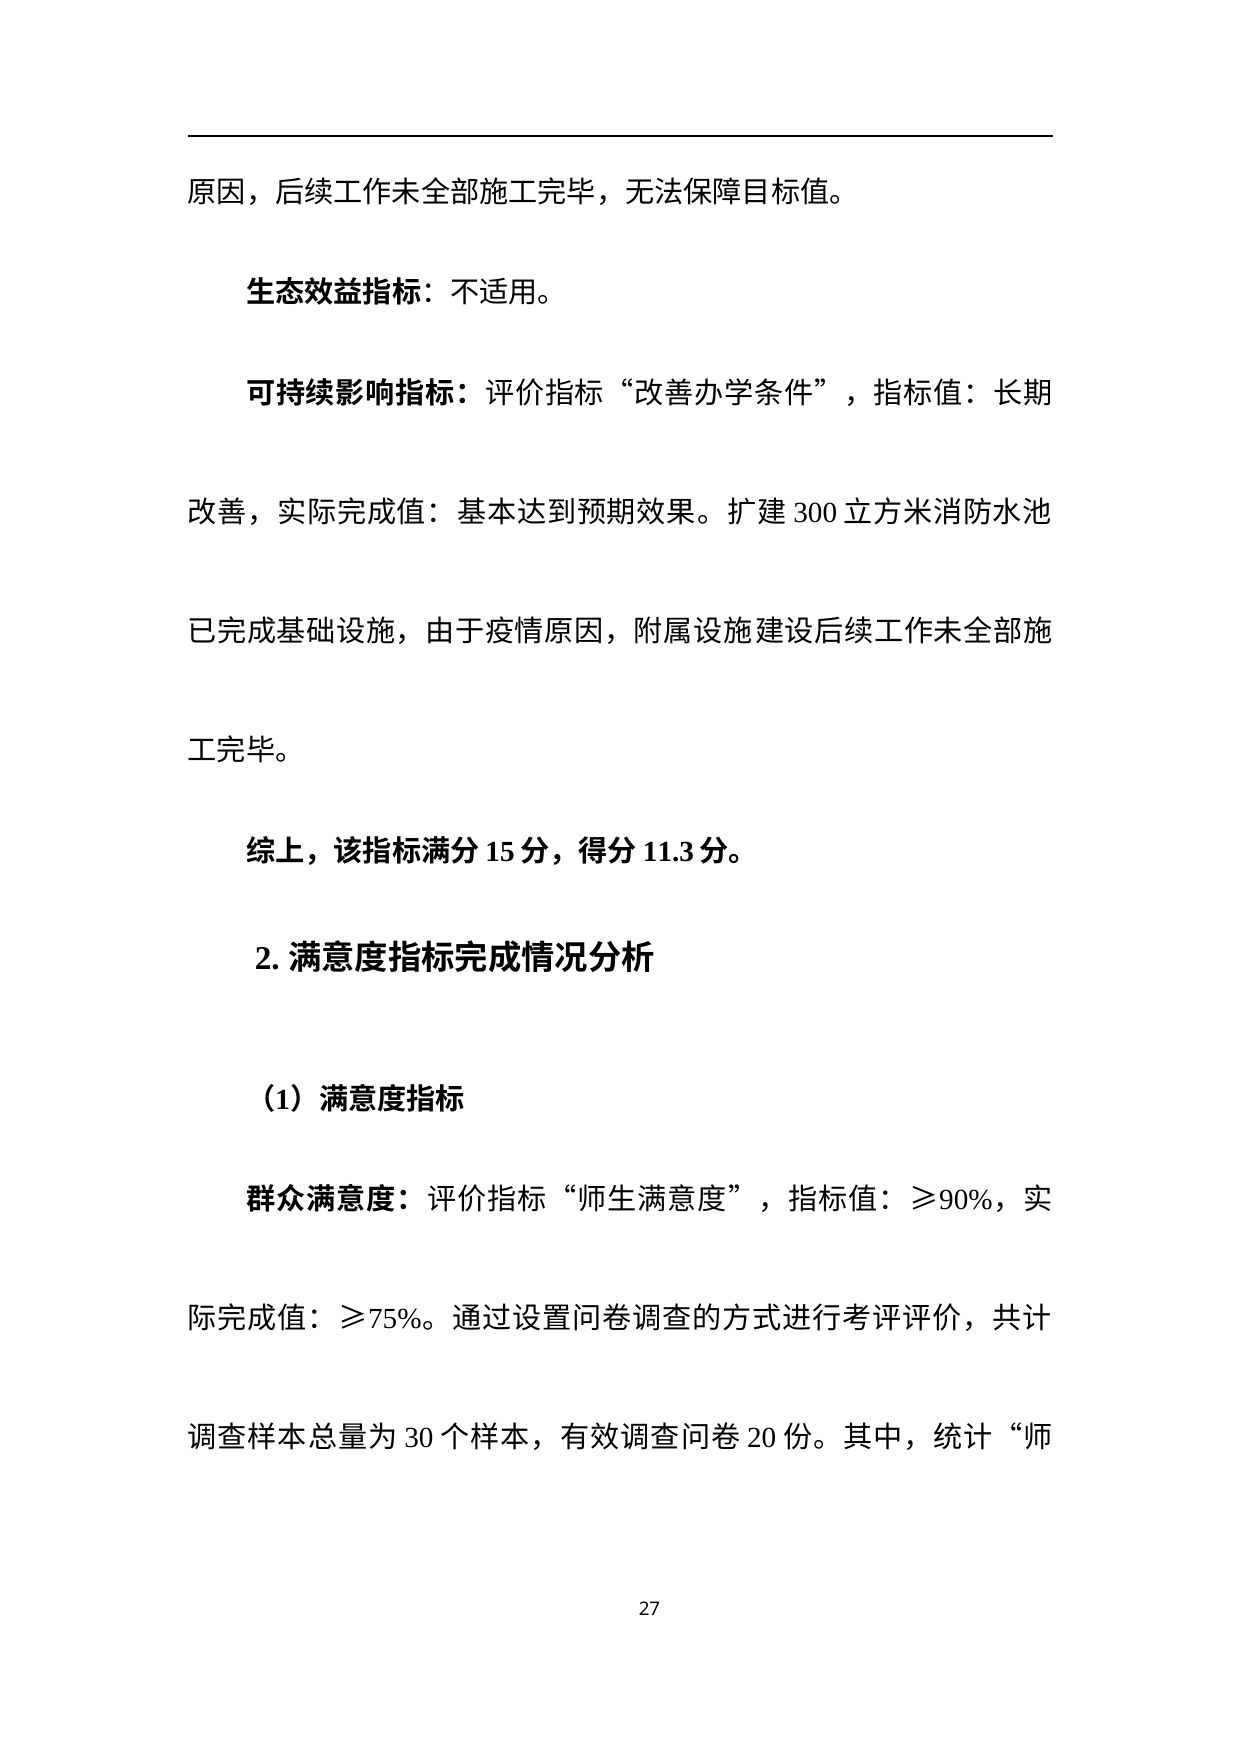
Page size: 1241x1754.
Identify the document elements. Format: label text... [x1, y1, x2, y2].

text （1）满意度指标 [187, 1057, 1053, 1136]
subtitle 2. 满意度指标完成情况分析 [187, 915, 1053, 994]
text 综上，该指标满分15分，得分11.3分。 [187, 809, 1053, 888]
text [187, 150, 1053, 229]
text 可持续影响指标：评价指标“改善办学条件”，指标值：长期改善，实际完成值：基本达到预期效果。扩建300立方米消防水池已完成基础设施，由于疫情原因，附属设施建设后续工作未全部施工完毕。 [187, 351, 1053, 788]
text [187, 1157, 1053, 1475]
text 生态效益指标：不适用。 [187, 251, 1053, 330]
